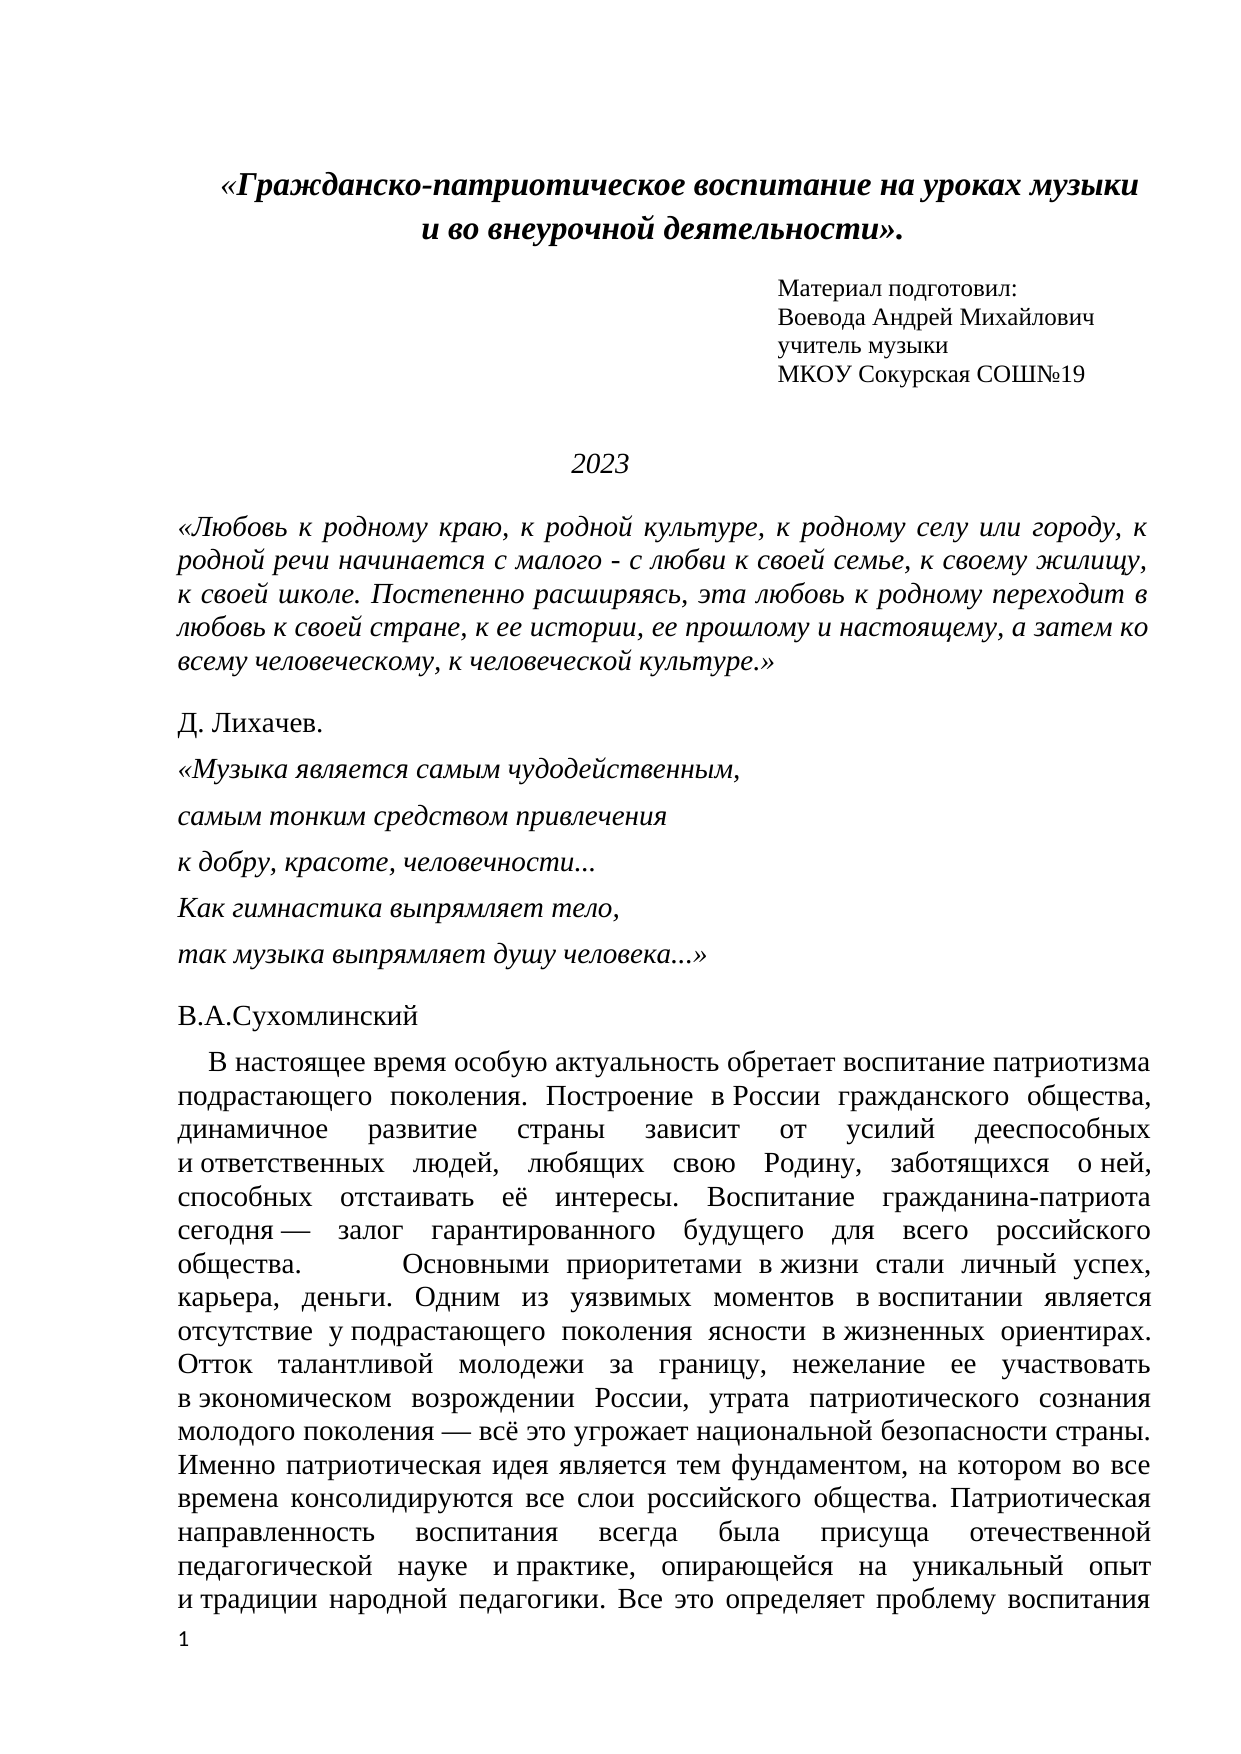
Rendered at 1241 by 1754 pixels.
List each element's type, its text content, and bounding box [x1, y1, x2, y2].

text к добру, красоте, человечности... [177, 844, 1152, 877]
text Материал подготовил: [177, 273, 1152, 302]
text учитель музыки [177, 331, 1152, 359]
text В.А.Сухомлинский [177, 998, 1152, 1032]
text Д. Лихачев. [177, 706, 1152, 739]
text Как гимнастика выпрямляет тело, [177, 890, 1152, 923]
text «Любовь к родному краю, к родной культуре, к родному селу или городу, к родной речи начинается с малого - с любви к своей семье, к своему жилищу, к своей школе. Постепенно расширяясь, эта любовь к родному переходит в любовь к своей стране, к ее истории, ее прошлому и настоящему, а затем ко всему человеческому, к человеческой культуре.» [177, 509, 1152, 676]
text 2023 [177, 446, 1152, 479]
text МКОУ Сокурская СОШ№19 [177, 359, 1152, 388]
text самым тонким средством привлечения [177, 798, 1152, 831]
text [177, 1044, 1152, 1615]
text «Гражданско-патриотическое воспитание на уроках музыки и во внеурочной деятельности». [177, 164, 1152, 246]
text так музыка выпрямляет душу человека...» [177, 936, 1152, 969]
text «Музыка является самым чудодейственным, [177, 752, 1152, 785]
text Воевода Андрей Михайлович [177, 302, 1152, 331]
